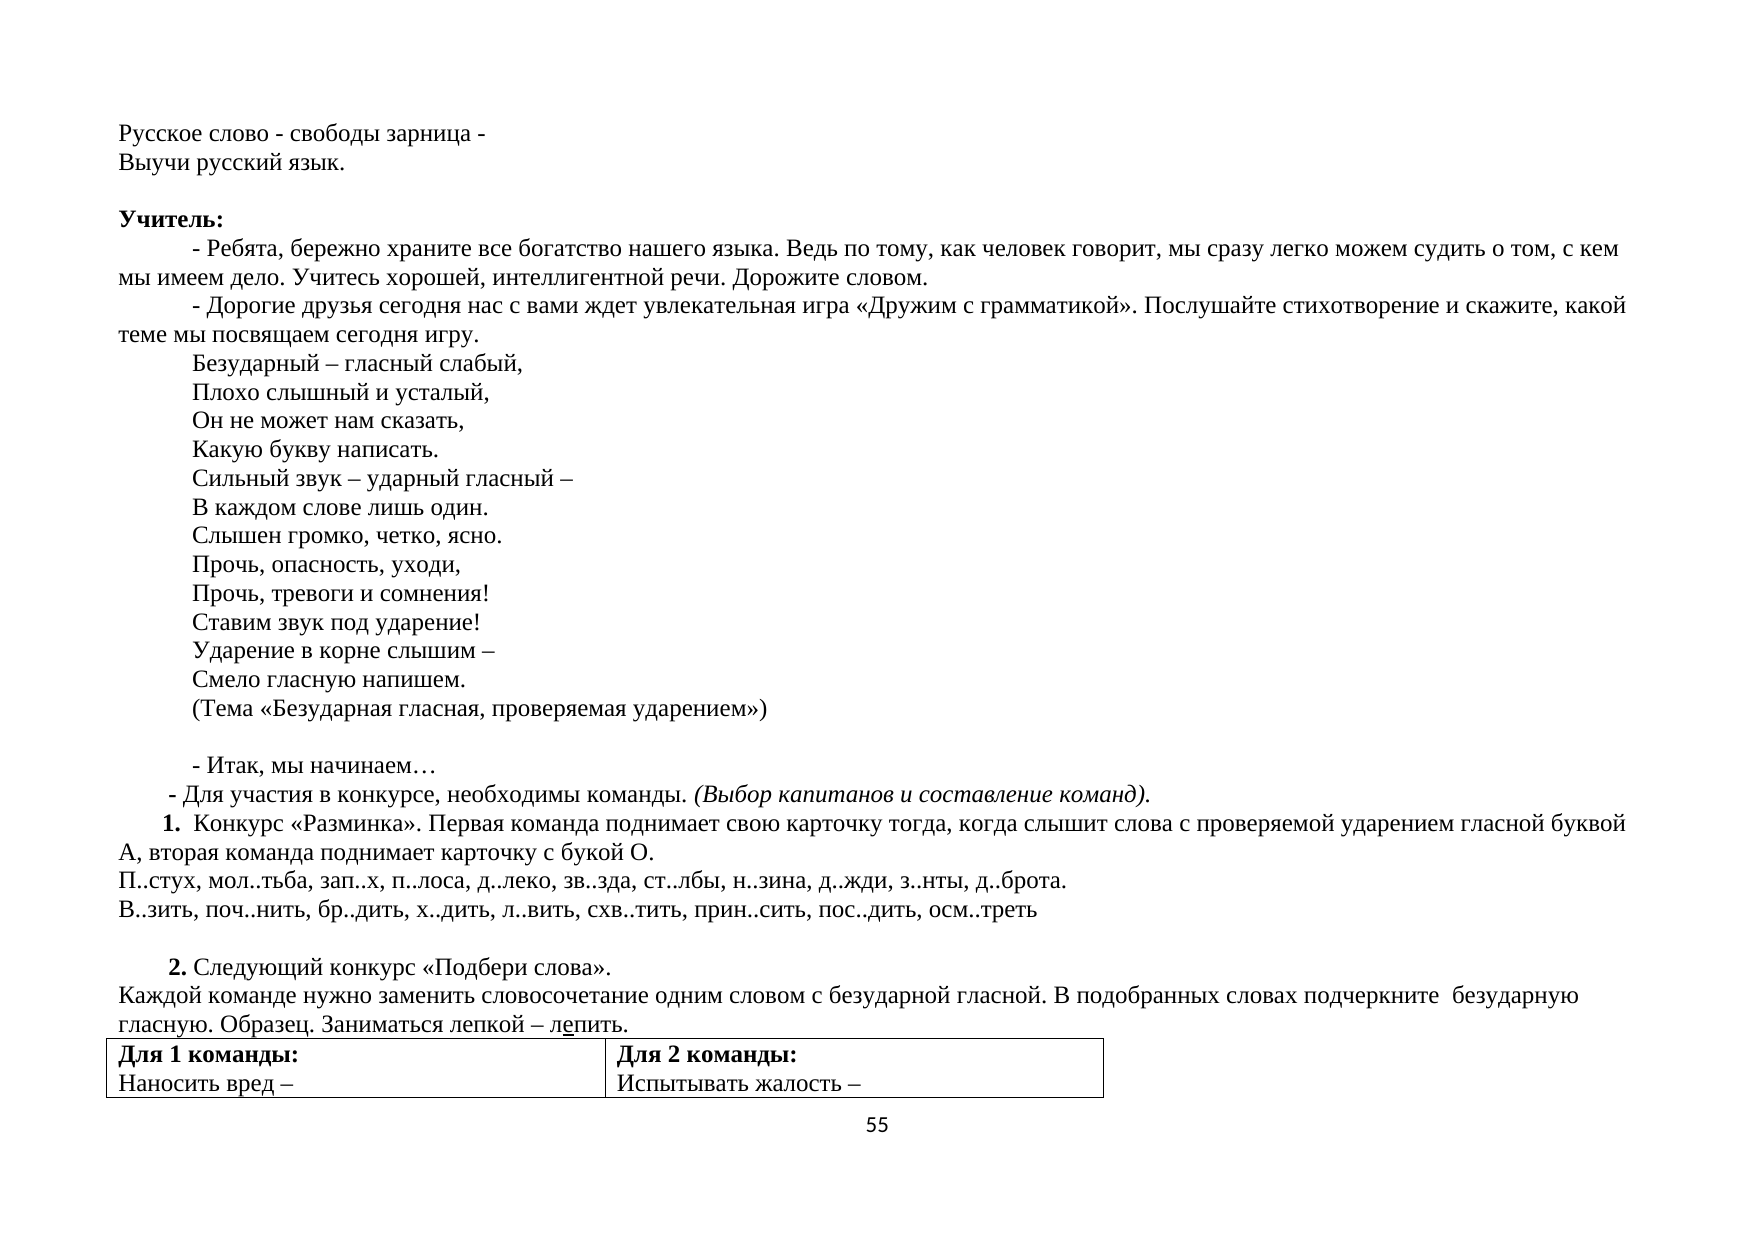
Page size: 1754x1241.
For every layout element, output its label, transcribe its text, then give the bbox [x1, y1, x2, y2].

text Ударение в корне слышим – [118, 636, 1636, 664]
text Русское слово - свободы зарница - [118, 118, 1636, 147]
text - Для участия в конкурсе, необходимы команды. (Выбор капитанов и составление команд). [118, 779, 1636, 808]
text - Ребята, бережно храните все богатство нашего языка. Ведь по тому, как человек говорит, мы сразу легко можем судить о том, с кем мы имеем дело. Учитесь хорошей, интеллигентной речи. Дорожите словом. [118, 233, 1636, 291]
text 1. Конкурс «Разминка». Первая команда поднимает свою карточку тогда, когда слышит слова с проверяемой ударением гласной буквой А, вторая команда поднимает карточку с букой О. [118, 808, 1636, 866]
text Прочь, тревоги и сомнения! [118, 578, 1636, 607]
text - Дорогие друзья сегодня нас с вами ждет увлекательная игра «Дружим с грамматикой». Послушайте стихотворение и скажите, какой теме мы посвящаем сегодня игру. [118, 291, 1636, 348]
text Безударный – гласный слабый, [118, 348, 1636, 377]
text Выучи русский язык. [118, 147, 1636, 176]
text Слышен громко, четко, ясно. [118, 521, 1636, 549]
text Каждой команде нужно заменить словосочетание одним словом с безударной гласной. В подобранных словах подчеркните безударную гласную. Образец. Заниматься лепкой – лепить. [118, 981, 1636, 1038]
text Какую букву написать. [118, 434, 1636, 463]
text Ставим звук под ударение! [118, 607, 1636, 636]
text В..зить, поч..нить, бр..дить, х..дить, л..вить, схв..тить, прин..сить, пос..дить, осм..треть [118, 894, 1636, 923]
text Он не может нам сказать, [118, 406, 1636, 434]
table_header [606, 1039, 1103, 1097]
text Прочь, опасность, уходи, [118, 549, 1636, 578]
text - Итак, мы начинаем… [118, 751, 1636, 779]
text Плохо слышный и усталый, [118, 377, 1636, 406]
text В каждом слове лишь один. [118, 492, 1636, 521]
text 2. Следующий конкурс «Подбери слова». [118, 952, 1636, 981]
text Смело гласную напишем. [118, 664, 1636, 693]
text Сильный звук – ударный гласный – [118, 463, 1636, 492]
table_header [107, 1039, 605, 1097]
text П..стух, мол..тьба, зап..х, п..лоса, д..леко, зв..зда, ст..лбы, н..зина, д..жди, з..нты, д..брота. [118, 866, 1636, 894]
text (Тема «Безударная гласная, проверяемая ударением») [118, 693, 1636, 722]
text Учитель: [118, 204, 1636, 233]
